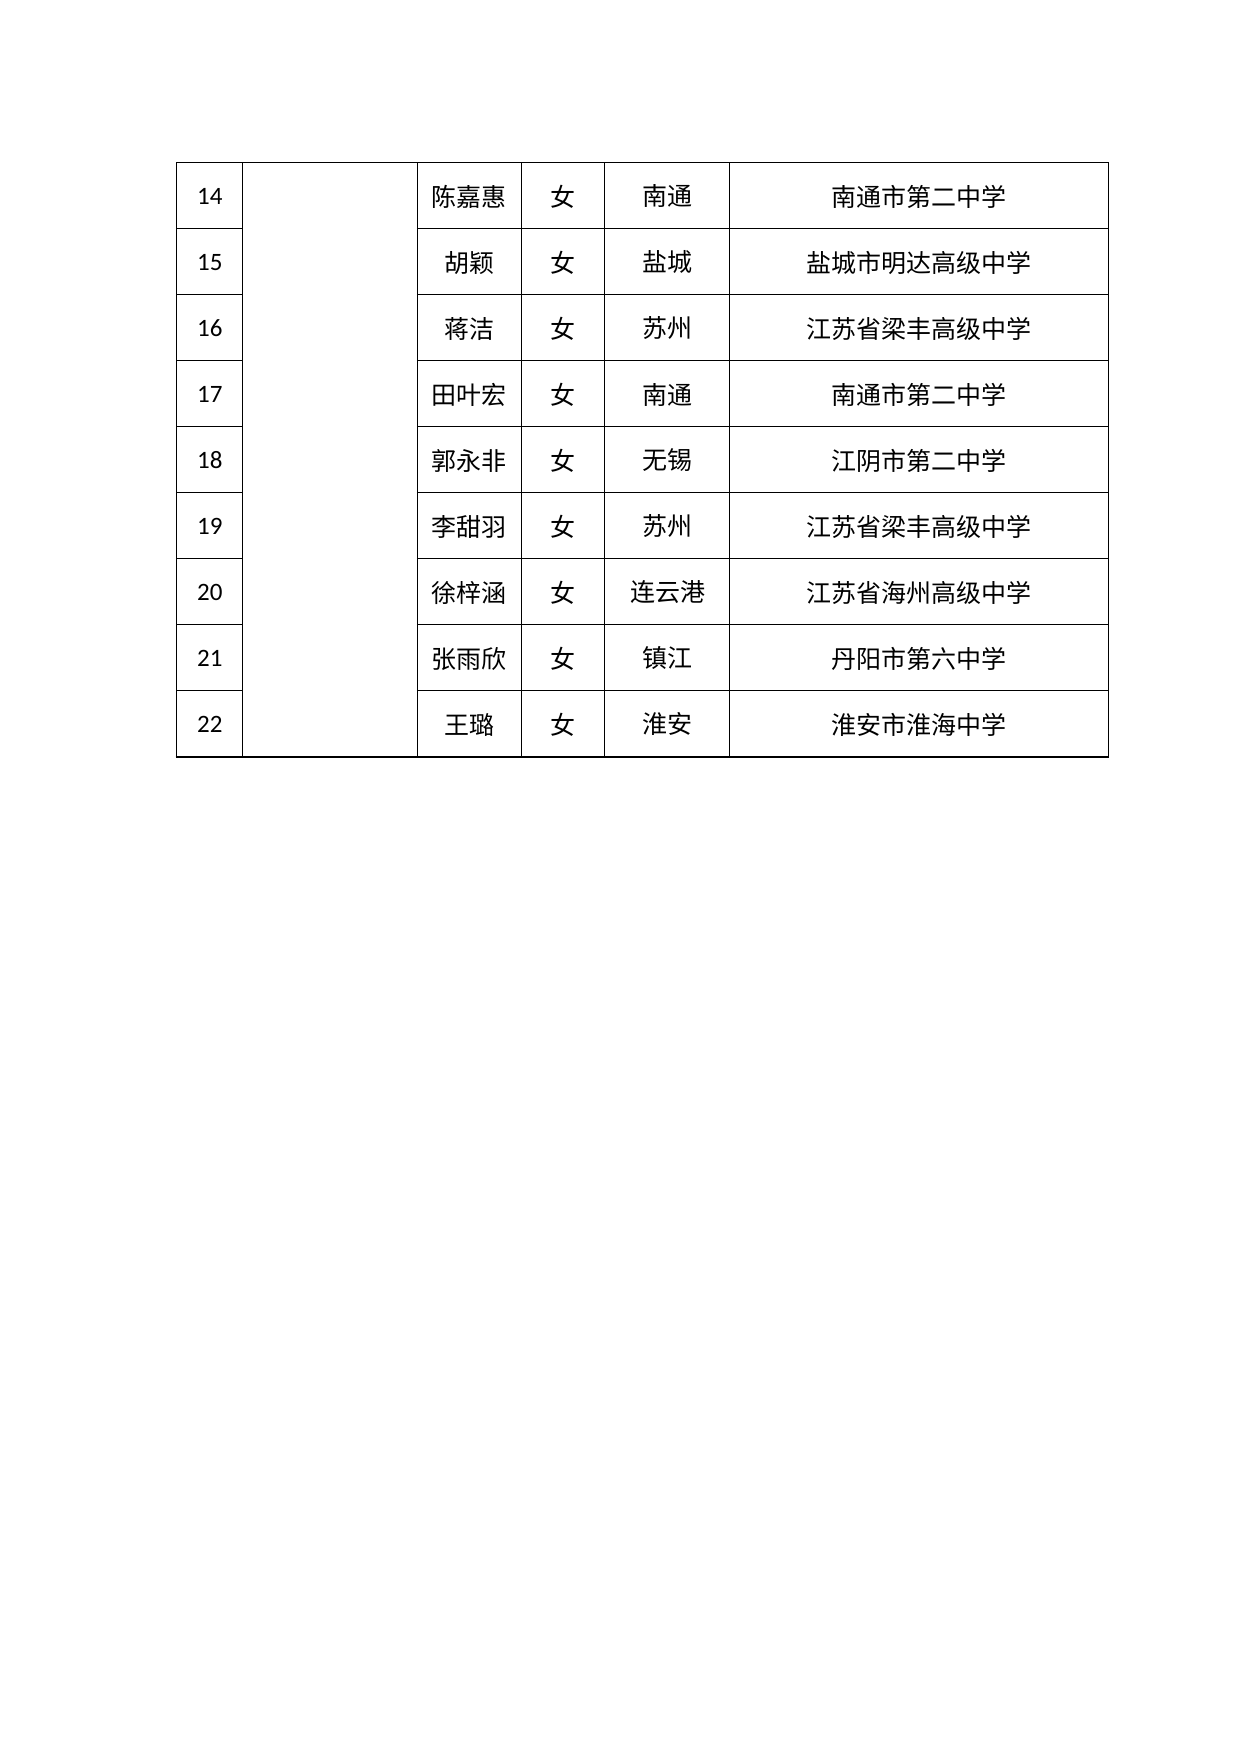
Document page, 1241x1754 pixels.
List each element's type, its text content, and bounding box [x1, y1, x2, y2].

table_cell 江苏省梁丰高级中学 [730, 295, 1108, 360]
table_cell 女 [522, 427, 604, 492]
table_cell 14 [177, 163, 242, 228]
table_cell 19 [177, 493, 242, 558]
table_cell 女 [522, 163, 604, 228]
table_cell 17 [177, 361, 242, 426]
table_cell 淮安 [605, 691, 729, 756]
table_cell 女 [522, 295, 604, 360]
table_cell 女 [522, 229, 604, 294]
table_cell 女 [522, 691, 604, 756]
table_cell 22 [177, 691, 242, 756]
table_cell 16 [177, 295, 242, 360]
table_cell 女 [522, 559, 604, 624]
table_cell 丹阳市第六中学 [730, 625, 1108, 690]
table_cell 郭永非 [418, 427, 521, 492]
table_cell 苏州 [605, 493, 729, 558]
table_cell 15 [177, 229, 242, 294]
table_cell 南通市第二中学 [730, 361, 1108, 426]
table_cell 江苏省梁丰高级中学 [730, 493, 1108, 558]
table_cell 盐城市明达高级中学 [730, 229, 1108, 294]
table_cell 江阴市第二中学 [730, 427, 1108, 492]
table_cell 盐城 [605, 229, 729, 294]
table_cell 陈嘉惠 [418, 163, 521, 228]
table_cell 江苏省海州高级中学 [730, 559, 1108, 624]
table_cell 胡颖 [418, 229, 521, 294]
table_cell 南通 [605, 163, 729, 228]
table_cell 王璐 [418, 691, 521, 756]
table_cell 苏州 [605, 295, 729, 360]
table_cell 镇江 [605, 625, 729, 690]
table_cell 女 [522, 493, 604, 558]
table_cell 南通市第二中学 [730, 163, 1108, 228]
table_cell 南通 [605, 361, 729, 426]
table_cell 21 [177, 625, 242, 690]
table_cell 18 [177, 427, 242, 492]
table_cell 张雨欣 [418, 625, 521, 690]
table_cell 连云港 [605, 559, 729, 624]
table_cell 无锡 [605, 427, 729, 492]
table_cell 20 [177, 559, 242, 624]
table_cell 蒋洁 [418, 295, 521, 360]
table_cell 徐梓涵 [418, 559, 521, 624]
table_cell 田叶宏 [418, 361, 521, 426]
table_cell 李甜羽 [418, 493, 521, 558]
table_cell 淮安市淮海中学 [730, 691, 1108, 756]
table_cell 女 [522, 625, 604, 690]
table_cell 女 [522, 361, 604, 426]
